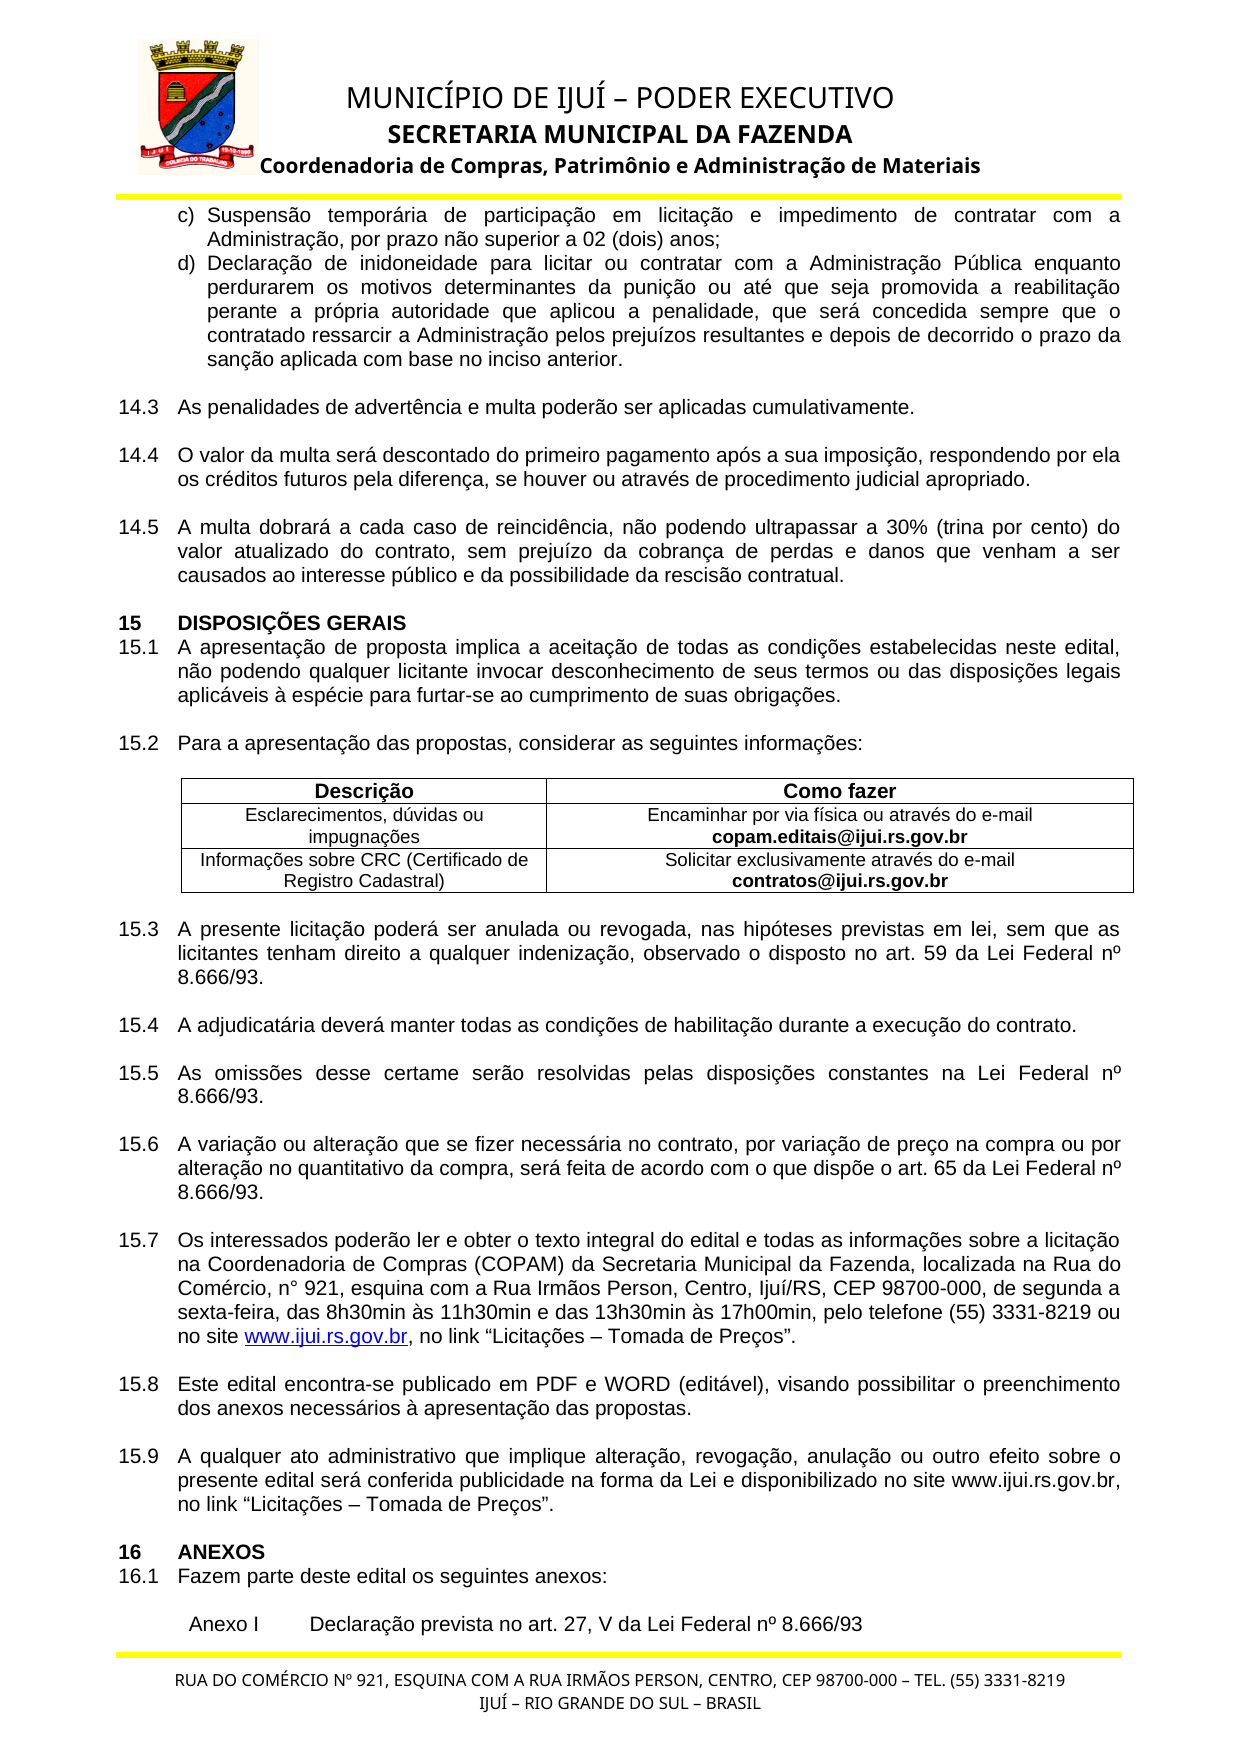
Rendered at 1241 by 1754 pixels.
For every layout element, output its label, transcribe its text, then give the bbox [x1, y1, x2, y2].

list A presente licitação poderá ser anulada ou revogada, nas hipóteses previstas em lei, sem que as licitantes tenham direito a qualquer indenização, observado o disposto no art. 59 da Lei Federal nº 8.666/93. [118, 917, 1122, 988]
list Suspensão temporária de participação em licitação e impedimento de contratar com a Administração, por prazo não superior a 02 (dois) anos; [177, 203, 1122, 251]
list A variação ou alteração que se fizer necessária no contrato, por variação de preço na compra ou por alteração no quantitativo da compra, será feita de acordo com o que dispõe o art. 65 da Lei Federal nº 8.666/93. [118, 1132, 1122, 1204]
list A multa dobrará a cada caso de reincidência, não podendo ultrapassar a 30% (trina por cento) do valor atualizado do contrato, sem prejuízo da cobrança de perdas e danos que venham a ser causados ao interesse público e da possibilidade da rescisão contratual. [118, 515, 1122, 587]
table_cell Esclarecimentos, dúvidas ou impugnações [182, 804, 546, 847]
table_header Anexo I [177, 1611, 298, 1635]
list A adjudicatária deverá manter todas as condições de habilitação durante a execução do contrato. [118, 1012, 1122, 1036]
table_cell Solicitar exclusivamente através do e-mail contratos@ijui.rs.gov.br [547, 849, 1133, 892]
table_header Declaração prevista no art. 27, V da Lei Federal nº 8.666/93 [298, 1611, 1122, 1635]
table_header Descrição [182, 779, 546, 803]
list As penalidades de advertência e multa poderão ser aplicadas cumulativamente. [118, 395, 1122, 419]
list A apresentação de proposta implica a aceitação de todas as condições estabelecidas neste edital, não podendo qualquer licitante invocar desconhecimento de seus termos ou das disposições legais aplicáveis à espécie para furtar-se ao cumprimento de suas obrigações. [118, 634, 1122, 706]
table_cell Encaminhar por via física ou através do e-mail copam.editais@ijui.rs.gov.br [547, 804, 1133, 847]
list Este edital encontra-se publicado em PDF e WORD (editável), visando possibilitar o preenchimento dos anexos necessários à apresentação das propostas. [118, 1372, 1122, 1420]
list DISPOSIÇÕES GERAIS [118, 611, 1122, 634]
list Declaração de inidoneidade para licitar ou contratar com a Administração Pública enquanto perdurarem os motivos determinantes da punição ou até que seja promovida a reabilitação perante a própria autoridade que aplicou a penalidade, que será concedida sempre que o contratado ressarcir a Administração pelos prejuízos resultantes e depois de decorrido o prazo da sanção aplicada com base no inciso anterior. [177, 251, 1122, 371]
table_header Como fazer [547, 779, 1133, 803]
list Para a apresentação das propostas, considerar as seguintes informações: [118, 730, 1122, 754]
list ANEXOS [118, 1539, 1122, 1563]
table_cell Informações sobre CRC (Certificado de Registro Cadastral) [182, 849, 546, 892]
list As omissões desse certame serão resolvidas pelas disposições constantes na Lei Federal nº 8.666/93. [118, 1060, 1122, 1108]
list Fazem parte deste edital os seguintes anexos: [118, 1563, 1122, 1587]
list A qualquer ato administrativo que implique alteração, revogação, anulação ou outro efeito sobre o presente edital será conferida publicidade na forma da Lei e disponibilizado no site www.ijui.rs.gov.br, no link “Licitações – Tomada de Preços”. [118, 1444, 1122, 1516]
picture [138, 39, 259, 175]
list O valor da multa será descontado do primeiro pagamento após a sua imposição, respondendo por ela os créditos futuros pela diferença, se houver ou através de procedimento judicial apropriado. [118, 443, 1122, 491]
list Os interessados poderão ler e obter o texto integral do edital e todas as informações sobre a licitação na Coordenadoria de Compras (COPAM) da Secretaria Municipal da Fazenda, localizada na Rua do Comércio, n° 921, esquina com a Rua Irmãos Person, Centro, Ijuí/RS, CEP 98700-000, de segunda a sexta-feira, das 8h30min às 11h30min e das 13h30min às 17h00min, pelo telefone (55) 3331-8219 ou no site www.ijui.rs.gov.br, no link “Licitações – Tomada de Preços”. [118, 1228, 1122, 1348]
